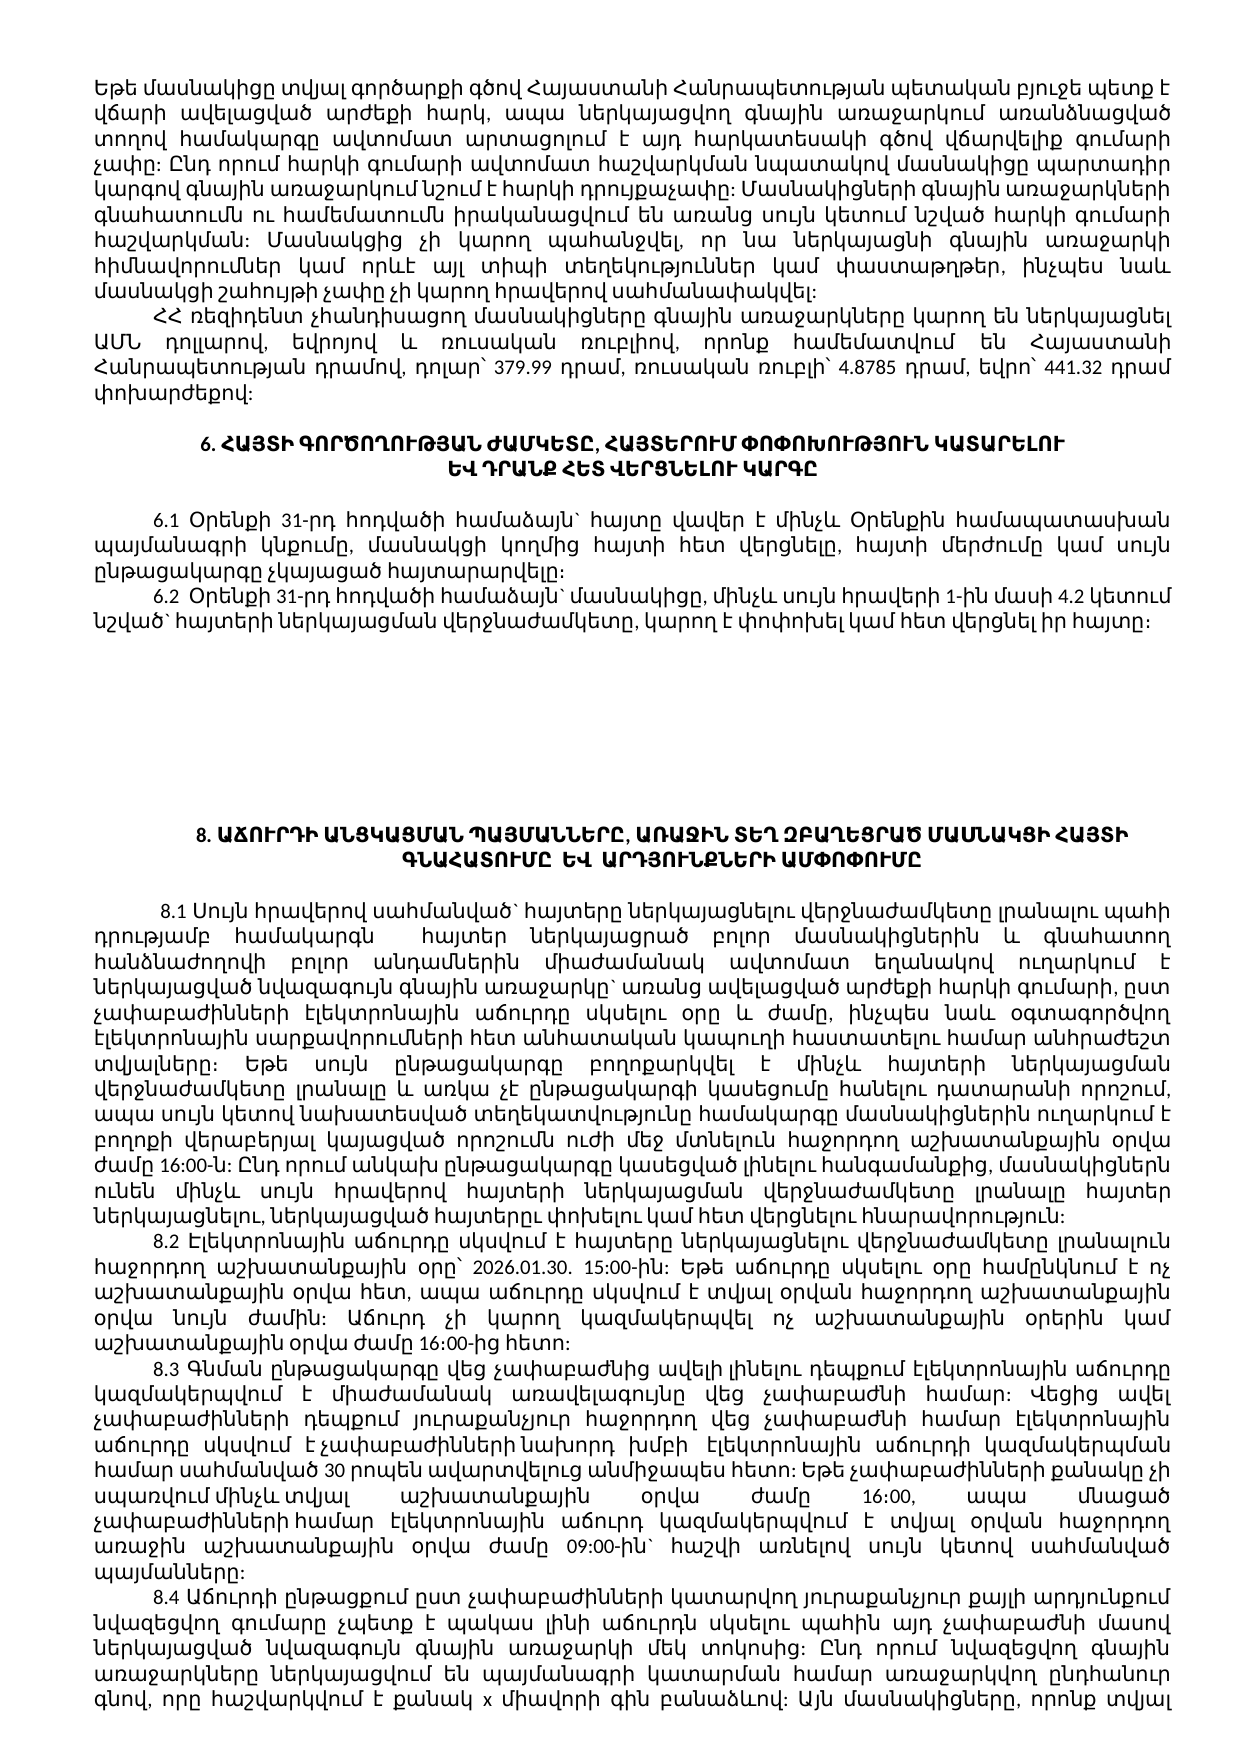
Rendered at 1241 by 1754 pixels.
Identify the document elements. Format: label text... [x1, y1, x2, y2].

text 6.1 Օրենքի 31-րդ հոդվածի համաձայն` հայտը վավեր է մինչև Օրենքին համապատասխան պայմանագրի կնքումը, մասնակցի կողմից հայտի հետ վերցնելը, հայտի մերժումը կամ սույն ընթացակարգը չկայացած հայտարարվելը։ [94, 507, 1171, 583]
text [94, 1584, 1171, 1712]
text 8. ԱՃՈՒՐԴԻ ԱՆՑԿԱՑՄԱՆ ՊԱՅՄԱՆՆԵՐԸ, ԱՌԱՋԻՆ ՏԵՂ ԶԲԱՂԵՑՐԱԾ ՄԱՍՆԱԿՑԻ ՀԱՅՏԻ [94, 822, 1171, 847]
text 8.1 Սույն հրավերով սահմանված` հայտերը ներկայացնելու վերջնաժամկետը լրանալու պահի դրությամբ համակարգն հայտեր ներկայացրած բոլոր մասնակիցներին և գնահատող հանձնաժողովի բոլոր անդամներին միաժամանակ ավտոմատ եղանակով ուղարկում է ներկայացված նվազագույն գնային առաջարկը` առանց ավելացված արժեքի հարկի գումարի, ըստ չափաբաժինների էլեկտրոնային աճուրդը սկսելու օրը և ժամը, ինչպես նաև օգտագործվող էլեկտրոնային սարքավորումների հետ անհատական կապուղի հաստատելու համար անհրաժեշտ տվյալները։ Եթե սույն ընթացակարգը բողոքարկվել է մինչև հայտերի ներկայացման վերջնաժամկետը լրանալը և առկա չէ ընթացակարգի կասեցումը հանելու դատարանի որոշում, ապա սույն կետով նախատեսված տեղեկատվությունը համակարգը մասնակիցներին ուղարկում է բողոքի վերաբերյալ կայացված որոշումն ուժի մեջ մտնելուն հաջորդող աշխատանքային օրվա ժամը 16:00-ն: Ընդ որում անկախ ընթացակարգը կասեցված լինելու հանգամանքից, մասնակիցներն ունեն մինչև սույն հրավերով հայտերի ներկայացման վերջնաժամկետը լրանալը հայտեր ներկայացնելու, ներկայացված հայտերըւ փոխելու կամ հետ վերցնելու հնարավորություն: [94, 898, 1171, 1229]
text ԳՆԱՀԱՏՈՒՄԸ ԵՎ ԱՐԴՅՈՒՆՔՆԵՐԻ ԱՄՓՈՓՈՒՄԸ [94, 847, 1171, 873]
text 8.3 Գնման ընթացակարգը վեց չափաբաժնից ավելի լինելու դեպքում էլեկտրոնային աճուրդը կազմակերպվում է միաժամանակ առավելագույնը վեց չափաբաժնի համար: Վեցից ավել չափաբաժինների դեպքում յուրաքանչյուր հաջորդող վեց չափաբաժնի համար էլեկտրոնային աճուրդը սկսվում է չափաբաժինների նախորդ խմբի էլեկտրոնային աճուրդի կազմակերպման համար սահմանված 30 րոպեն ավարտվելուց անմիջապես հետո: Եթե չափաբաժինների քանակը չի սպառվում մինչև տվյալ աշխատանքային օրվա ժամը 16։00, ապա մնացած չափաբաժինների համար էլեկտրոնային աճուրդ կազմակերպվում է տվյալ օրվան հաջորդող առաջին աշխատանքային օրվա ժամը 09:00-ին` հաշվի առնելով սույն կետով սահմանված պայմանները: [94, 1356, 1171, 1584]
text ԵՎ ԴՐԱՆՔ ՀԵՏ ՎԵՐՑՆԵԼՈՒ ԿԱՐԳԸ [94, 456, 1171, 482]
text 8.2 Էլեկտրոնային աճուրդը սկսվում է հայտերը ներկայացնելու վերջնաժամկետը լրանալուն հաջորդող աշխատանքային օրը՝ 2026.01.30. 15:00 -ին: Եթե աճուրդը սկսելու օրը համընկնում է ոչ աշխատանքային օրվա հետ, ապա աճուրդը սկսվում է տվյալ օրվան հաջորդող աշխատանքային օրվա նույն ժամին: Աճուրդ չի կարող կազմակերպվել ոչ աշխատանքային օրերին կամ աշխատանքային օրվա ժամը 16։00-ից հետո: [94, 1229, 1171, 1356]
text 6. ՀԱՅՏԻ ԳՈՐԾՈՂՈՒԹՅԱՆ ԺԱՄԿԵՏԸ, ՀԱՅՏԵՐՈՒՄ ՓՈՓՈԽՈՒԹՅՈՒՆ ԿԱՏԱՐԵԼՈՒ [94, 431, 1171, 456]
text ՀՀ ռեզիդենտ չհանդիսացող մասնակիցները գնային առաջարկները կարող են ներկայացնել ԱՄՆ դոլլարով, եվրոյով և ռուսական ռուբլիով, որոնք համեմատվում են Հայաստանի Հանրապետության դրամով, դոլար՝ 379.99 դրամ, ռուսական ռուբլի՝ 4.8785 դրամ, եվրո՝ 441.32 դրամ փոխարժեքով: [94, 304, 1171, 405]
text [94, 75, 1171, 304]
text 6.2 Օրենքի 31-րդ հոդվածի համաձայն` մասնակիցը, մինչև սույն հրավերի 1-ին մասի 4.2 կետում նշված` հայտերի ներկայացման վերջնաժամկետը, կարող է փոփոխել կամ հետ վերցնել իր հայտը։ [94, 583, 1171, 634]
